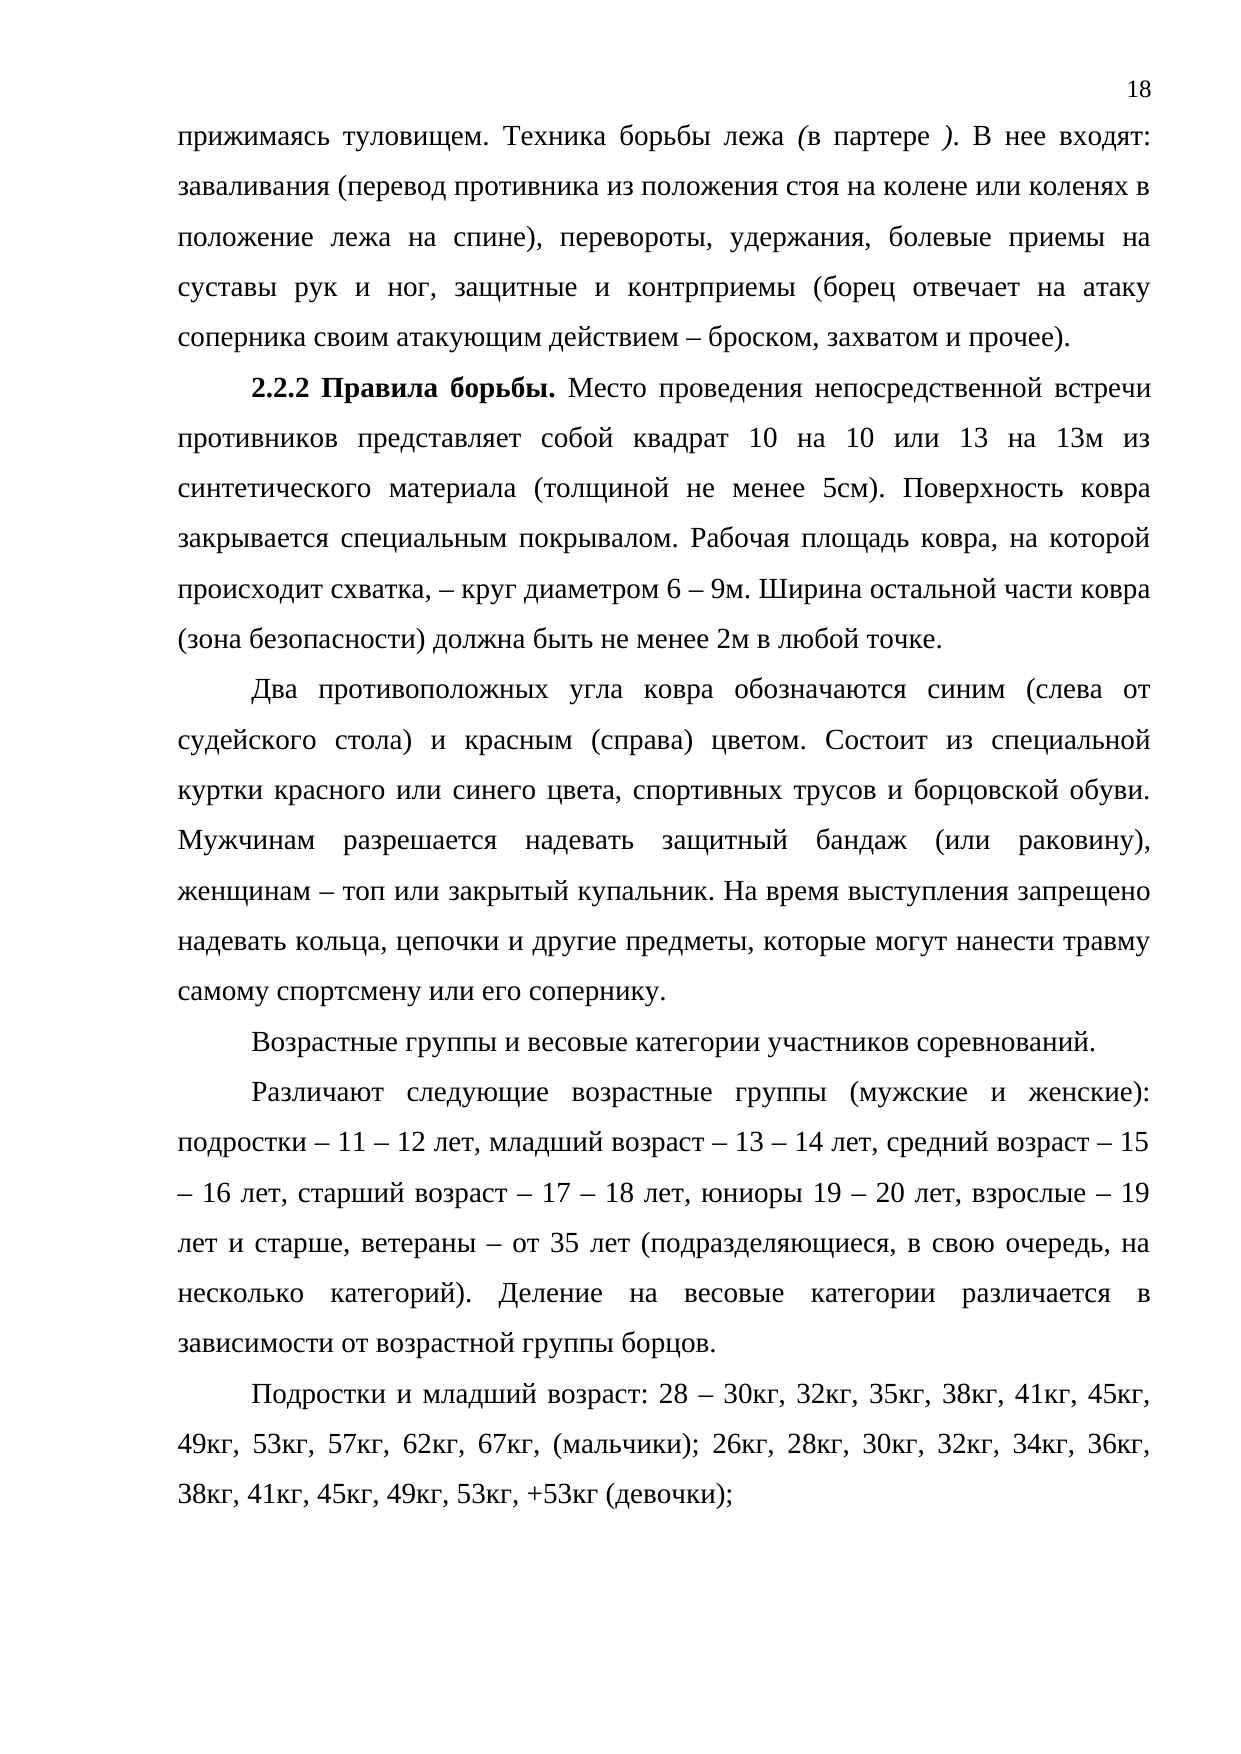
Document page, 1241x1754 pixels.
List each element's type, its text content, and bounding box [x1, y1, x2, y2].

text Различают следующие возрастные группы (мужские и женские): подростки – 11 – 12 лет, младший возраст – 13 – 14 лет, средний возраст – 15 – 16 лет, старший возраст – 17 – 18 лет, юниоры 19 – 20 лет, взрослые – 19 лет и старше, ветераны – от 35 лет (подразделяющиеся, в свою очередь, на несколько категорий). Деление на весовые категории различается в зависимости от возрастной группы борцов. [177, 1074, 1152, 1359]
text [177, 118, 1152, 353]
text Возрастные группы и весовые категории участников соревнований. [177, 1024, 1152, 1057]
text Подростки и младший возраст: 28 – 30кг, 32кг, 35кг, 38кг, 41кг, 45кг, 49кг, 53кг, 57кг, 62кг, 67кг, (мальчики); 26кг, 28кг, 30кг, 32кг, 34кг, 36кг, 38кг, 41кг, 45кг, 49кг, 53кг, +53кг (девочки); [177, 1376, 1152, 1510]
text Два противоположных угла ковра обозначаются синим (слева от судейского стола) и красным (справа) цветом. Состоит из специальной куртки красного или синего цвета, спортивных трусов и борцовской обуви. Мужчинам разрешается надевать защитный бандаж (или раковину), женщинам – топ или закрытый купальник. На время выступления запрещено надевать кольца, цепочки и другие предметы, которые могут нанести травму самому спортсмену или его сопернику. [177, 672, 1152, 1007]
text 2.2.2 Правила борьбы. Место проведения непосредственной встречи противников представляет собой квадрат 10 на 10 или 13 на 13м из синтетического материала (толщиной не менее 5см). Поверхность ковра закрывается специальным покрывалом. Рабочая площадь ковра, на которой происходит схватка, – круг диаметром 6 – 9м. Ширина остальной части ковра (зона безопасности) должна быть не менее 2м в любой точке. [177, 370, 1152, 655]
